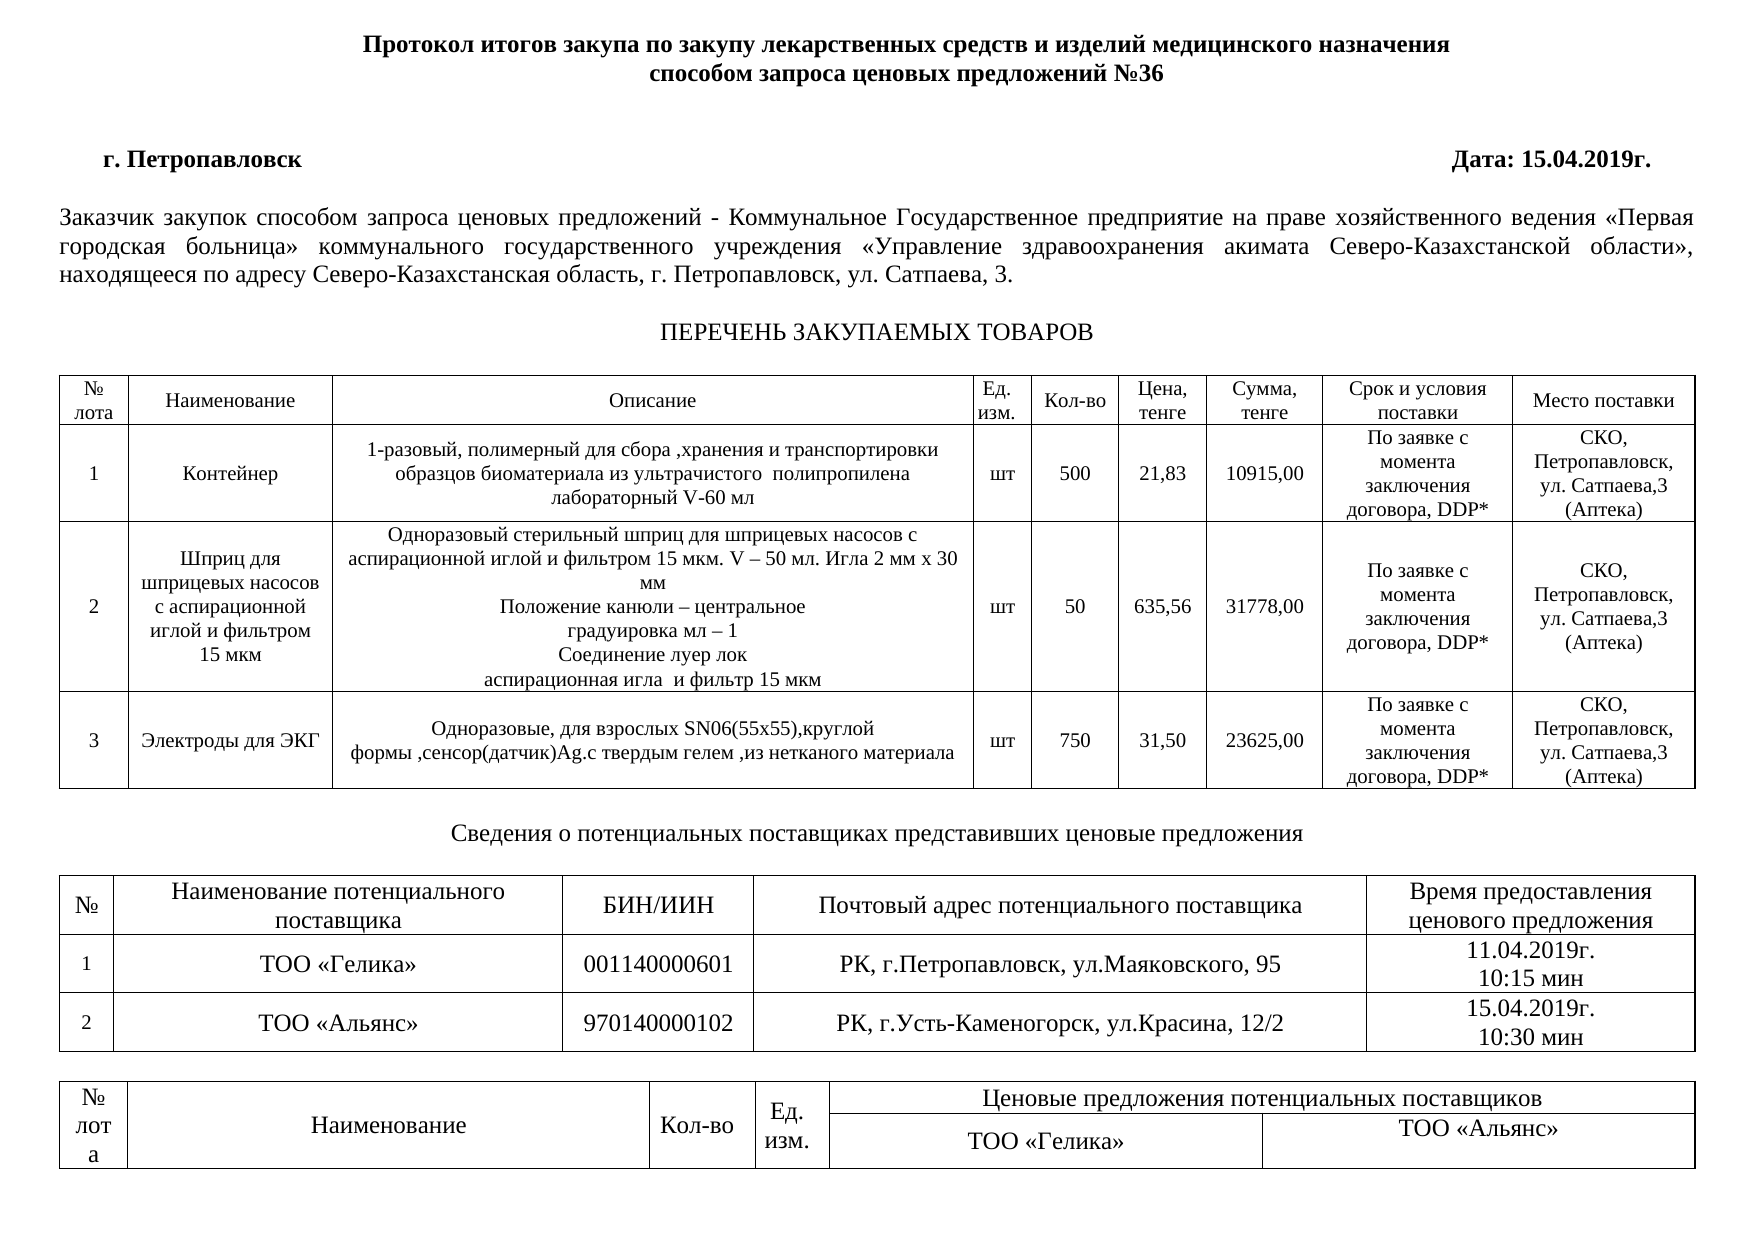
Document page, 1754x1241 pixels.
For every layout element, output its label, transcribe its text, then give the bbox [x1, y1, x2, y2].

table_cell СКО, Петропавловск, ул. Сатпаева,3 (Аптека) [1513, 522, 1694, 691]
text Заказчик закупок способом запроса ценовых предложений - Коммунальное Государственное предприятие на праве хозяйственного ведения «Первая городская больница» коммунального государственного учреждения «Управление здравоохранения акимата Северо-Казахстанской области», находящееся по адресу Северо-Казахстанская область, г. Петропавловск, ул. Сатпаева, 3. [59, 202, 1695, 288]
table_header Наименование [129, 376, 332, 424]
table_cell СКО, Петропавловск, ул. Сатпаева,3 (Аптека) [1513, 692, 1694, 788]
text г. Петропавловск Дата: 15.04.2019г. [59, 144, 1695, 173]
table_header № лота [60, 1082, 127, 1168]
table_cell РК, г.Петропавловск, ул.Маяковского, 95 [754, 935, 1366, 992]
table_header Сумма, тенге [1207, 376, 1322, 424]
table_header Кол-во [650, 1082, 755, 1168]
table_cell По заявке с момента заключения договора, DDP* [1323, 522, 1512, 691]
table_cell ТОО «Альянс» [114, 993, 562, 1051]
table_header Ед. изм. [974, 376, 1031, 424]
text ПЕРЕЧЕНЬ ЗАКУПАЕМЫХ ТОВАРОВ [59, 317, 1695, 346]
table_cell 3 [60, 692, 128, 788]
table_header Цена, тенге [1119, 376, 1206, 424]
table_cell 1 [60, 425, 128, 521]
table_cell РК, г.Усть-Каменогорск, ул.Красина, 12/2 [754, 993, 1366, 1051]
table_cell 001140000601 [563, 935, 753, 992]
table_cell Одноразовые, для взрослых SN06(55х55),круглой формы ,сенсор(датчик)Ag.c твердым гелем ,из нетканого материала [333, 692, 973, 788]
table_header № лота [60, 376, 128, 424]
table_header Ед. изм. [756, 1082, 829, 1168]
table_header Описание [333, 376, 973, 424]
table_cell Шприц для шприцевых насосов с аспирационной иглой и фильтром 15 мкм [129, 522, 332, 691]
table_cell СКО, Петропавловск, ул. Сатпаева,3 (Аптека) [1513, 425, 1694, 521]
table_cell Электроды для ЭКГ [129, 692, 332, 788]
table_cell 21,83 [1119, 425, 1206, 521]
table_header БИН/ИИН [563, 876, 753, 934]
table_cell шт [974, 522, 1031, 691]
table_cell 1-разовый, полимерный для сбора ,хранения и транспортировки образцов биоматериала из ультрачистого полипропилена лабораторный V-60 мл [333, 425, 973, 521]
table_header Ценовые предложения потенциальных поставщиков [830, 1082, 1694, 1112]
text Протокол итогов закупа по закупу лекарственных средств и изделий медицинского назначения [59, 29, 1695, 58]
table_cell По заявке с момента заключения договора, DDP* [1323, 425, 1512, 521]
table_cell 2 [60, 993, 113, 1051]
table_cell ТОО «Гелика» [114, 935, 562, 992]
table_cell 15.04.2019г. 10:30 мин [1367, 993, 1694, 1051]
table_cell шт [974, 425, 1031, 521]
table_cell По заявке с момента заключения договора, DDP* [1323, 692, 1512, 788]
table_header № [60, 876, 113, 934]
table_cell 31,50 [1119, 692, 1206, 788]
table_header Место поставки [1513, 376, 1694, 424]
table_header Кол-во [1032, 376, 1118, 424]
table_cell 50 [1032, 522, 1118, 691]
table_cell 11.04.2019г. 10:15 мин [1367, 935, 1694, 992]
table_header Время предоставления ценового предложения [1367, 876, 1694, 934]
table_cell 1 [60, 935, 113, 992]
table_cell 750 [1032, 692, 1118, 788]
table_header Почтовый адрес потенциального поставщика [754, 876, 1366, 934]
table_cell 500 [1032, 425, 1118, 521]
table_cell 31778,00 [1207, 522, 1322, 691]
table_cell ТОО «Гелика» [830, 1114, 1262, 1168]
table_cell ТОО «Альянс» [1263, 1114, 1694, 1168]
table_cell Контейнер [129, 425, 332, 521]
table_cell 970140000102 [563, 993, 753, 1051]
text способом запроса ценовых предложений №36 [59, 58, 1695, 87]
table_header Срок и условия поставки [1323, 376, 1512, 424]
table_cell 2 [60, 522, 128, 691]
table_cell 635,56 [1119, 522, 1206, 691]
text Сведения о потенциальных поставщиках представивших ценовые предложения [59, 818, 1695, 846]
table_cell Одноразовый стерильный шприц для шприцевых насосов с аспирационной иглой и фильтром 15 мкм. V – 50 мл. Игла 2 мм x 30 мм Положение канюли – центральное градуировка мл – 1 Соединение луер лок аспирационная игла и фильтр 15 мкм [333, 522, 973, 691]
table_cell 23625,00 [1207, 692, 1322, 788]
table_cell 10915,00 [1207, 425, 1322, 521]
table_header Наименование [128, 1082, 649, 1168]
table_header Наименование потенциального поставщика [114, 876, 562, 934]
table_cell шт [974, 692, 1031, 788]
